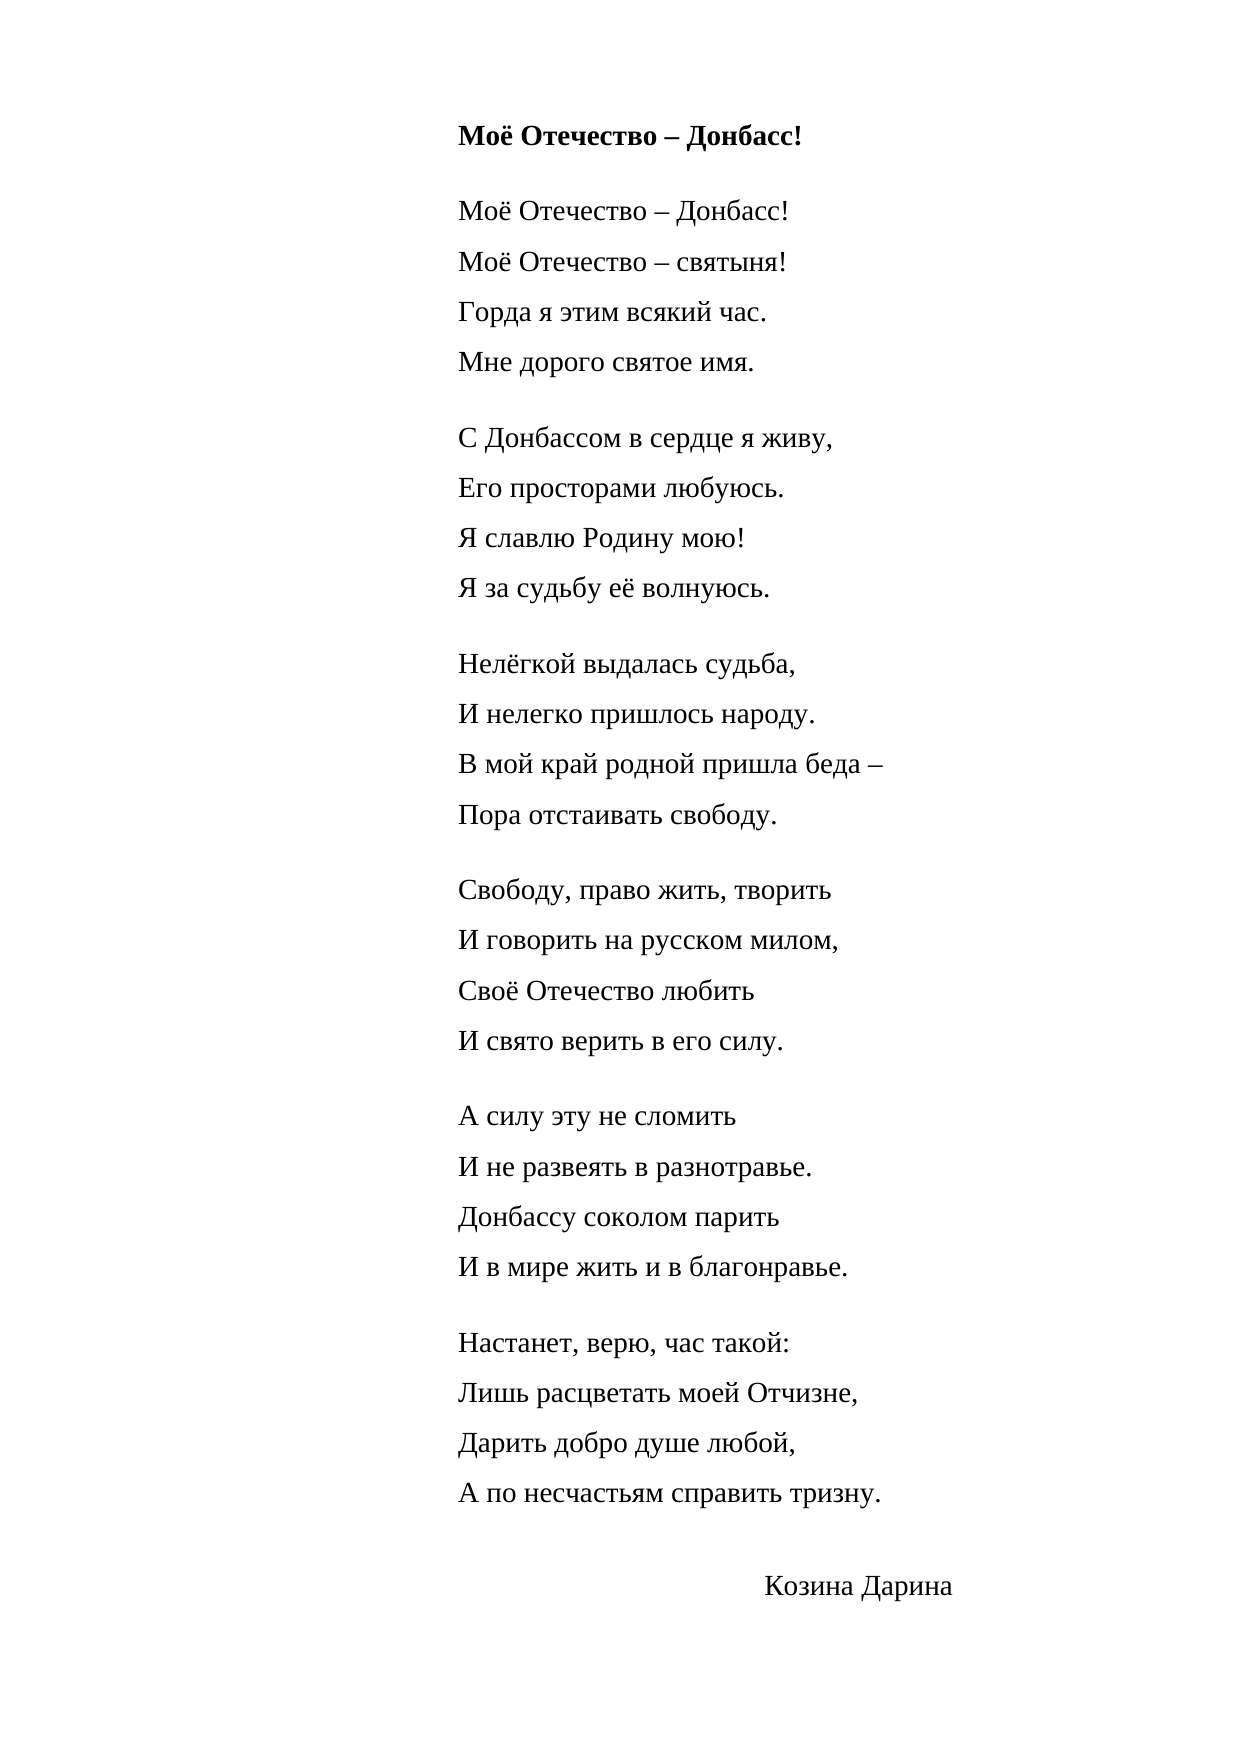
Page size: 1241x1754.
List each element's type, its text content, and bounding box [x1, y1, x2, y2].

text Моё Отечество – Донбасс! [458, 118, 1152, 152]
text Лишь расцветать моей Отчизне, [458, 1375, 1152, 1408]
text Донбассу соколом парить [458, 1199, 1152, 1233]
text Козина Дарина [458, 1568, 1152, 1601]
text В мой край родной пришла беда – [458, 747, 1152, 780]
text Моё Отечество – святыня! [458, 244, 1152, 277]
text Мне дорого святое имя. [458, 344, 1152, 378]
text Своё Отечество любить [458, 973, 1152, 1006]
text И свято верить в его силу. [458, 1023, 1152, 1057]
text И не развеять в разнотравье. [458, 1149, 1152, 1182]
text А силу эту не сломить [458, 1098, 1152, 1132]
text И говорить на русском милом, [458, 922, 1152, 956]
text Его просторами любуюсь. [458, 470, 1152, 503]
text Нелёгкой выдалась судьба, [458, 646, 1152, 679]
text Пора отстаивать свободу. [458, 797, 1152, 830]
text И в мире жить и в благонравье. [458, 1249, 1152, 1283]
text А по несчастьям справить тризну. [458, 1476, 1152, 1509]
text Я за судьбу её волнуюсь. [458, 571, 1152, 604]
text С Донбассом в сердце я живу, [458, 420, 1152, 453]
text Я славлю Родину мою! [458, 520, 1152, 554]
text И нелегко пришлось народу. [458, 696, 1152, 730]
text Дарить добро душе любой, [458, 1425, 1152, 1459]
text Свободу, право жить, творить [458, 872, 1152, 906]
text Настанет, верю, час такой: [458, 1325, 1152, 1358]
text Моё Отечество – Донбасс! [458, 193, 1152, 227]
text Горда я этим всякий час. [458, 294, 1152, 328]
